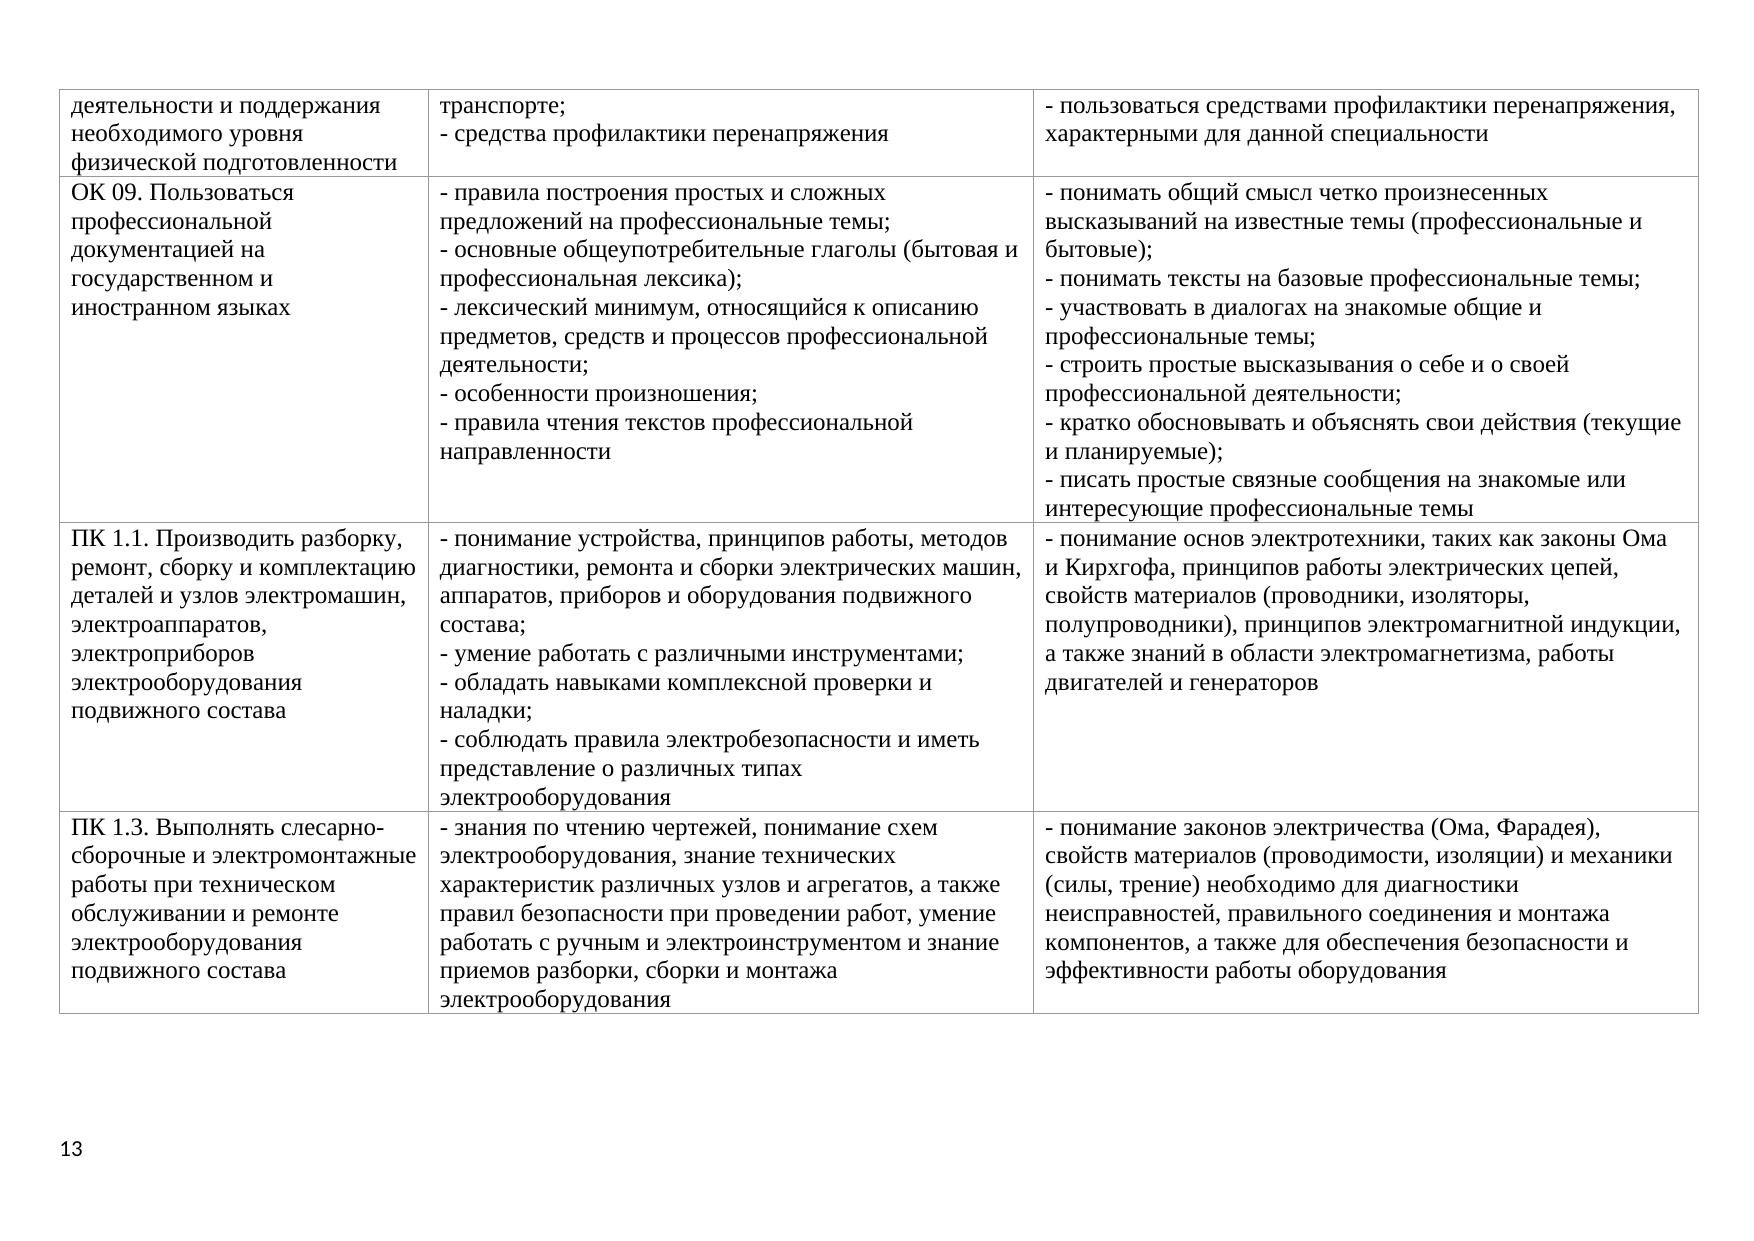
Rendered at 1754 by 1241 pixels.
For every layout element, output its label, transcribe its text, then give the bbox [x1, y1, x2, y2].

table_cell ПК 1.1. Производить разборку, ремонт, сборку и комплектацию деталей и узлов электромашин, электроаппаратов, электроприборов электрооборудования подвижного состава [60, 523, 428, 811]
table_cell - понимание основ электротехники, таких как законы Ома и Кирхгофа, принципов работы электрических цепей, свойств материалов (проводники, изоляторы, полупроводники), принципов электромагнитной индукции, а также знаний в области электромагнетизма, работы двигателей и генераторов [1034, 523, 1698, 811]
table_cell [429, 90, 1033, 176]
table_cell ПК 1.3. Выполнять слесарно-сборочные и электромонтажные работы при техническом обслуживании и ремонте электрооборудования подвижного состава [60, 812, 428, 1013]
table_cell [1034, 90, 1698, 176]
table_cell - понимание устройства, принципов работы, методов диагностики, ремонта и сборки электрических машин, аппаратов, приборов и оборудования подвижного состава; - умение работать с различными инструментами; - обладать навыками комплексной проверки и наладки; - соблюдать правила электробезопасности и иметь представление о различных типах электрооборудования [429, 523, 1033, 811]
table_cell - понимать общий смысл четко произнесенных высказываний на известные темы (профессиональные и бытовые); - понимать тексты на базовые профессиональные темы; - участвовать в диалогах на знакомые общие и профессиональные темы; - строить простые высказывания о себе и о своей профессиональной деятельности; - кратко обосновывать и объяснять свои действия (текущие и планируемые); - писать простые связные сообщения на знакомые или интересующие профессиональные темы [1034, 177, 1698, 522]
table_cell - понимание законов электричества (Ома, Фарадея), свойств материалов (проводимости, изоляции) и механики (силы, трение) необходимо для диагностики неисправностей, правильного соединения и монтажа компонентов, а также для обеспечения безопасности и эффективности работы оборудования [1034, 812, 1698, 1013]
table_cell - правила построения простых и сложных предложений на профессиональные темы; - основные общеупотребительные глаголы (бытовая и профессиональная лексика); - лексический минимум, относящийся к описанию предметов, средств и процессов профессиональной деятельности; - особенности произношения; - правила чтения текстов профессиональной направленности [429, 177, 1033, 522]
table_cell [60, 90, 428, 176]
table_cell ОК 09. Пользоваться профессиональной документацией на государственном и иностранном языках [60, 177, 428, 522]
table_cell - знания по чтению чертежей, понимание схем электрооборудования, знание технических характеристик различных узлов и агрегатов, а также правил безопасности при проведении работ, умение работать с ручным и электроинструментом и знание приемов разборки, сборки и монтажа электрооборудования [429, 812, 1033, 1013]
